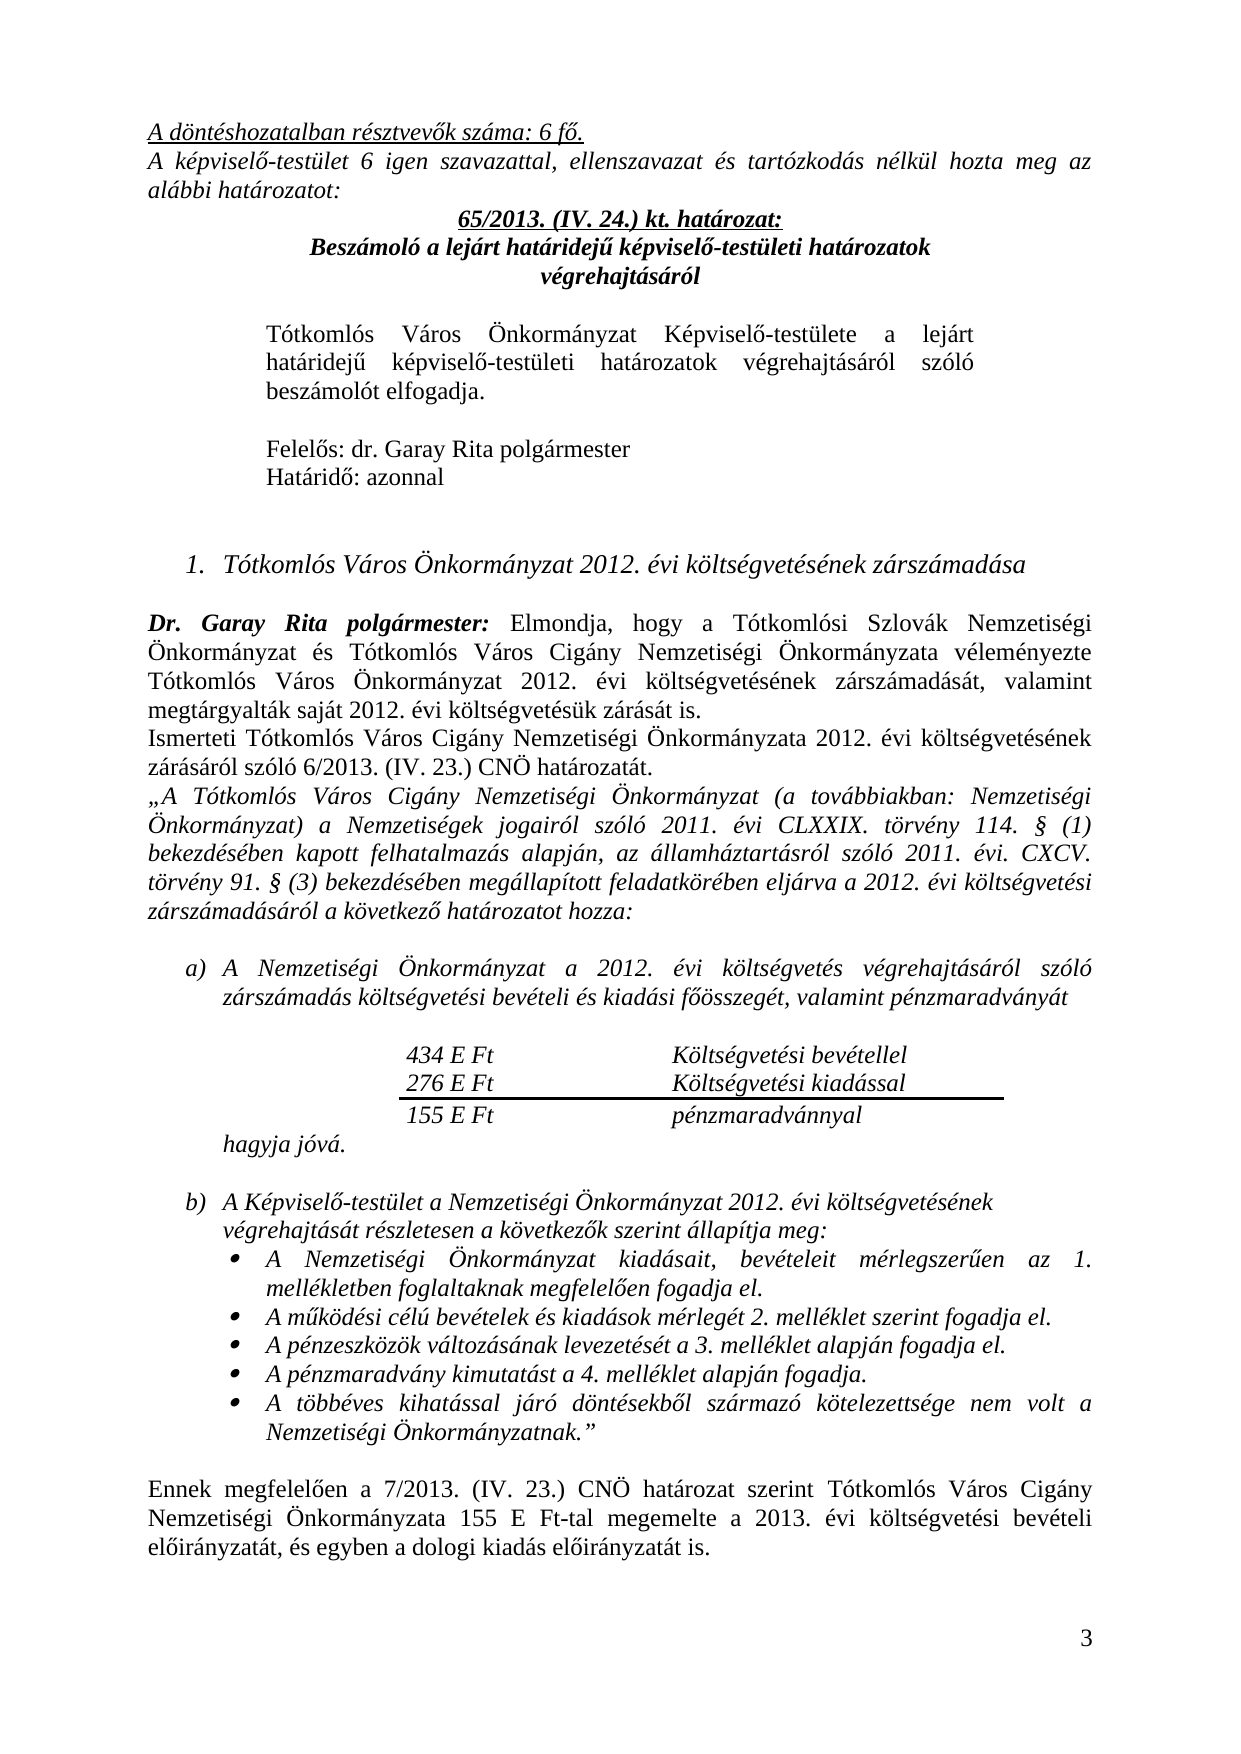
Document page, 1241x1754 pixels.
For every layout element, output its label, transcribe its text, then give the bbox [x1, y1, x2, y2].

table_cell 276 E Ft [399, 1069, 664, 1097]
list Tótkomlós Város Önkormányzat 2012. évi költségvetésének zárszámadása [185, 549, 1093, 580]
text 65/2013. (IV. 24.) kt. határozat: [148, 204, 1093, 232]
table_cell 155 E Ft [399, 1100, 664, 1129]
text A képviselő-testület 6 igen szavazattal, ellenszavazat és tartózkodás nélkül hozta meg az alábbi határozatot: [148, 146, 1093, 204]
list A többéves kihatással járó döntésekből származó kötelezettsége nem volt a Nemzetiségi Önkormányzatnak.” [228, 1388, 1093, 1445]
text Tótkomlós Város Önkormányzat Képviselő-testülete a lejárt határidejű képviselő-testületi határozatok végrehajtásáról szóló beszámolót elfogadja. [266, 319, 974, 405]
table_cell pénzmaradvánnyal [665, 1100, 1004, 1129]
table_header Költségvetési bevétellel [665, 1040, 1004, 1068]
list A Nemzetiségi Önkormányzat kiadásait, bevételeit mérlegszerűen az 1. mellékletben foglaltaknak megfelelően fogadja el. [228, 1244, 1093, 1302]
text A döntéshozatalban résztvevők száma: 6 fő. [148, 117, 1093, 146]
text Dr. Garay Rita polgármester: Elmondja, hogy a Tótkomlósi Szlovák Nemzetiségi Önkormányzat és Tótkomlós Város Cigány Nemzetiségi Önkormányzata véleményezte Tótkomlós Város Önkormányzat 2012. évi költségvetésének zárszámadását, valamint megtárgyalták saját 2012. évi költségvetésük zárását is. [148, 608, 1093, 723]
list A Nemzetiségi Önkormányzat a 2012. évi költségvetés végrehajtásáról szóló zárszámadás költségvetési bevételi és kiadási főösszegét, valamint pénzmaradványát [185, 953, 1093, 1011]
table_cell Költségvetési kiadással [665, 1069, 1004, 1097]
list A pénzeszközök változásának levezetését a 3. melléklet alapján fogadja el. [228, 1330, 1093, 1359]
text Határidő: azonnal [266, 462, 1004, 491]
list A Képviselő-testület a Nemzetiségi Önkormányzat 2012. évi költségvetésének [185, 1187, 1093, 1215]
text Ennek megfelelően a 7/2013. (IV. 23.) CNÖ határozat szerint Tótkomlós Város Cigány Nemzetiségi Önkormányzata 155 E Ft-tal megemelte a 2013. évi költségvetési bevételi előirányzatát, és egyben a dologi kiadás előirányzatát is. [148, 1474, 1093, 1560]
list A pénzmaradvány kimutatást a 4. melléklet alapján fogadja. [228, 1359, 1093, 1388]
table_header 434 E Ft [399, 1040, 664, 1068]
text Ismerteti Tótkomlós Város Cigány Nemzetiségi Önkormányzata 2012. évi költségvetésének zárásáról szóló 6/2013. (IV. 23.) CNÖ határozatát. [148, 723, 1093, 781]
text hagyja jóvá. [148, 1129, 1093, 1158]
list A működési célú bevételek és kiadások mérlegét 2. melléklet szerint fogadja el. [228, 1302, 1093, 1330]
text végrehajtását részletesen a következők szerint állapítja meg: [148, 1215, 1093, 1244]
text Felelős: dr. Garay Rita polgármester [266, 434, 1004, 462]
text „A Tótkomlós Város Cigány Nemzetiségi Önkormányzat (a továbbiakban: Nemzetiségi Önkormányzat) a Nemzetiségek jogairól szóló 2011. évi CLXXIX. törvény 114. § (1) bekezdésében kapott felhatalmazás alapján, az államháztartásról szóló 2011. évi. CXCV. törvény 91. § (3) bekezdésében megállapított feladatkörében eljárva a 2012. évi költségvetési zárszámadásáról a következő határozatot hozza: [148, 781, 1093, 925]
text Beszámoló a lejárt határidejű képviselő-testületi határozatok végrehajtásáról [236, 232, 1004, 290]
